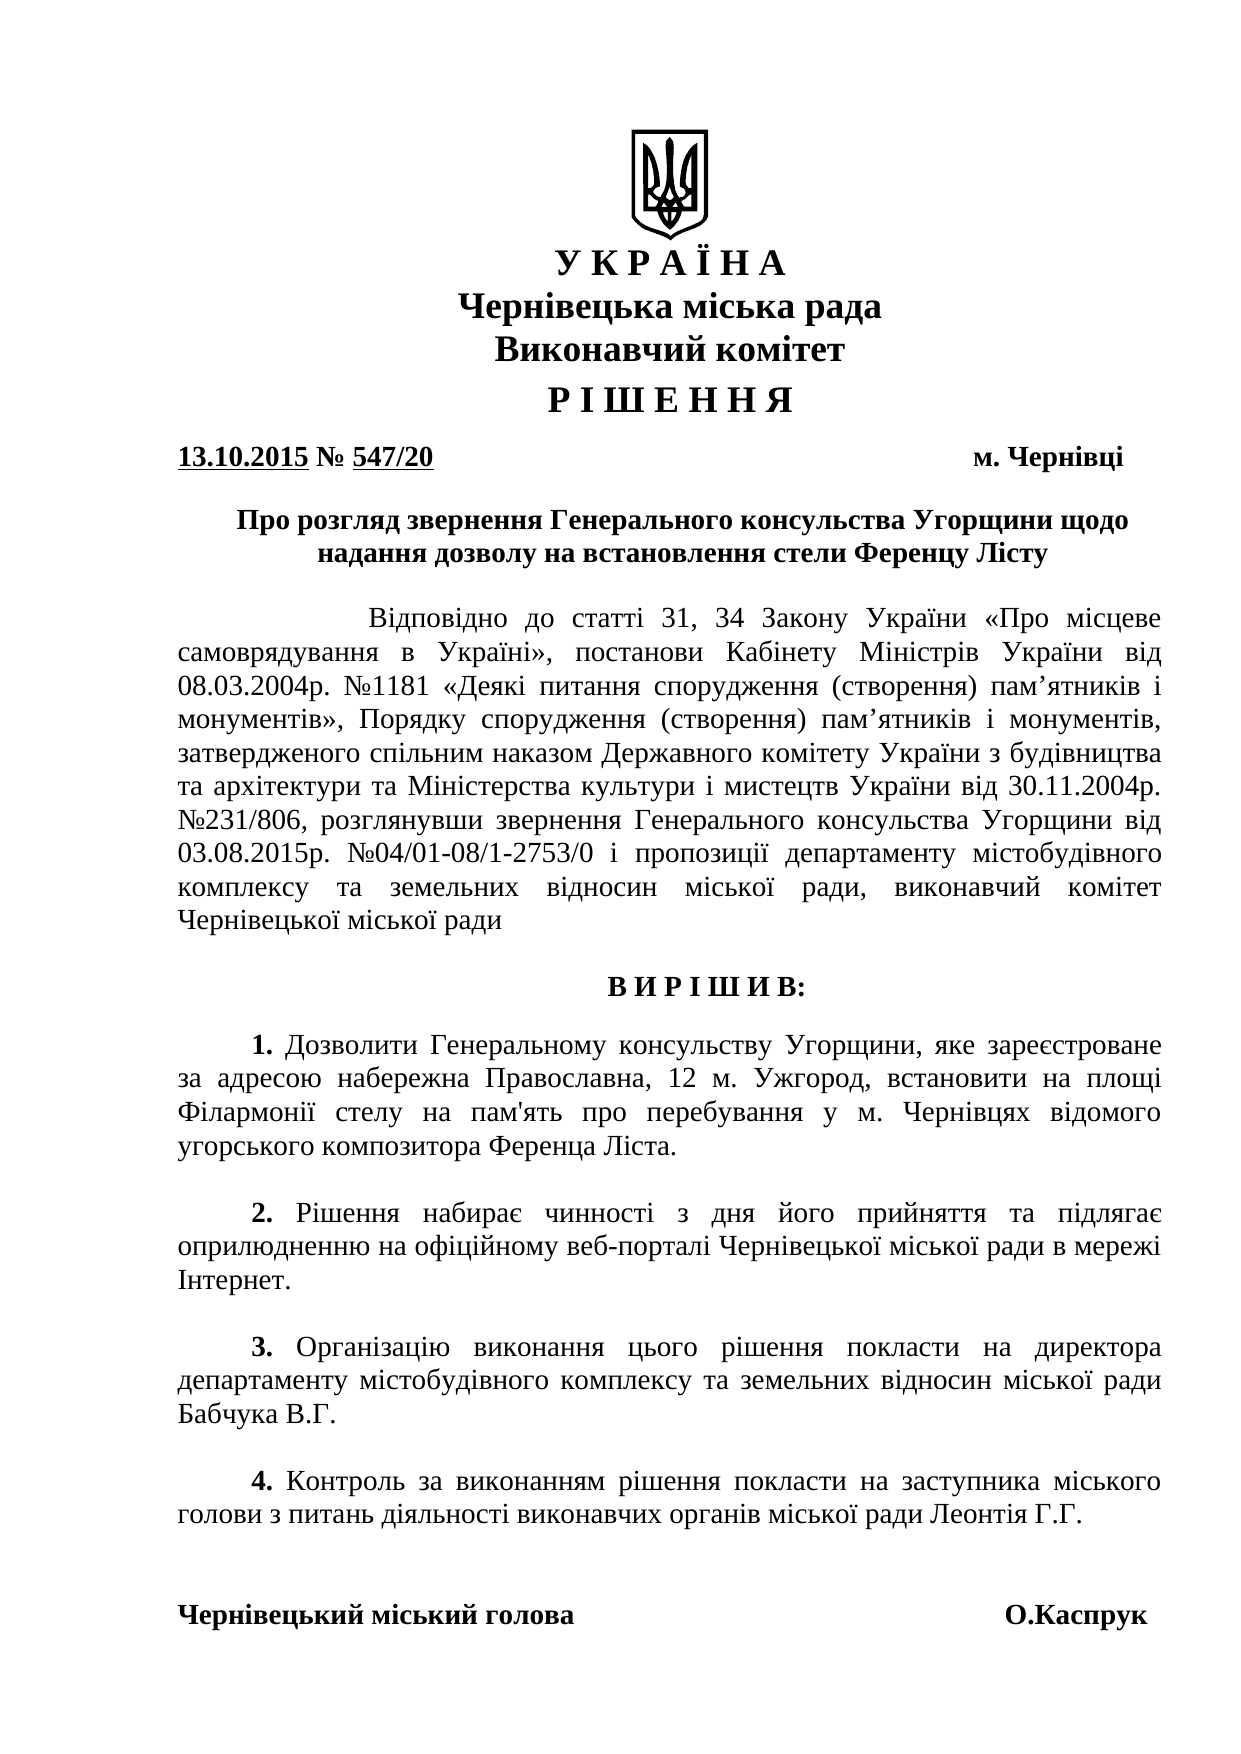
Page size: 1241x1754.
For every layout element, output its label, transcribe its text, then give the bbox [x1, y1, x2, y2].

text Р І Ш Е Н Н Я [177, 377, 1162, 420]
text 13.10.2015 № 547/20 м. Чернівці [177, 439, 1162, 473]
text 1. Дозволити Генеральному консульству Угорщини, яке зареєстроване за адресою набережна Православна, 12 м. Ужгород, встановити на площі Філармонії стелу на пам'ять про перебування у м. Чернівцях відомого угорського композитора Ференца Ліста. [177, 1027, 1162, 1161]
text 2. Рішення набирає чинності з дня його прийняття та підлягає оприлюдненню на офіційному веб-порталі Чернівецької міської ради в мережі Інтернет. [177, 1195, 1162, 1295]
text Чернівецький міський голова О.Каспрук [177, 1597, 1162, 1631]
text 3. Організацію виконання цього рішення покласти на директора департаменту містобудівного комплексу та земельних відносин міської ради Бабчука В.Г. [177, 1329, 1162, 1429]
text 4. Контроль за виконанням рішення покласти на заступника міського голови з питань діяльності виконавчих органів міської ради Леонтія Г.Г. [177, 1463, 1162, 1530]
table_header Про розгляд звернення Генерального консульства Угорщини щодо надання дозволу на встановлення стели Ференцу Лісту [177, 502, 1188, 601]
text У к р а ї н а [177, 241, 1162, 284]
text Виконавчий комітет [177, 327, 1162, 370]
text Відповідно до статті 31, 34 Закону України «Про місцеве самоврядування в Україні», постанови Кабінету Міністрів України від 08.03.2004р. №1181 «Деякі питання спорудження (створення) пам’ятників і монументів», Порядку спорудження (створення) пам’ятників і монументів, затвердженого спільним наказом Державного комітету України з будівництва та архітектури та Міністерства культури і мистецтв України від 30.11.2004р. №231/806, розглянувши звернення Генерального консульства Угорщини від 03.08.2015р. №04/01-08/1-2753/0 і пропозиції департаменту містобудівного комплексу та земельних відносин міської ради, виконавчий комітет Чернівецької міської ради [177, 601, 1162, 936]
text В И Р І Ш И В: [177, 969, 1162, 1003]
text Чернівецька міська рада [177, 284, 1162, 327]
